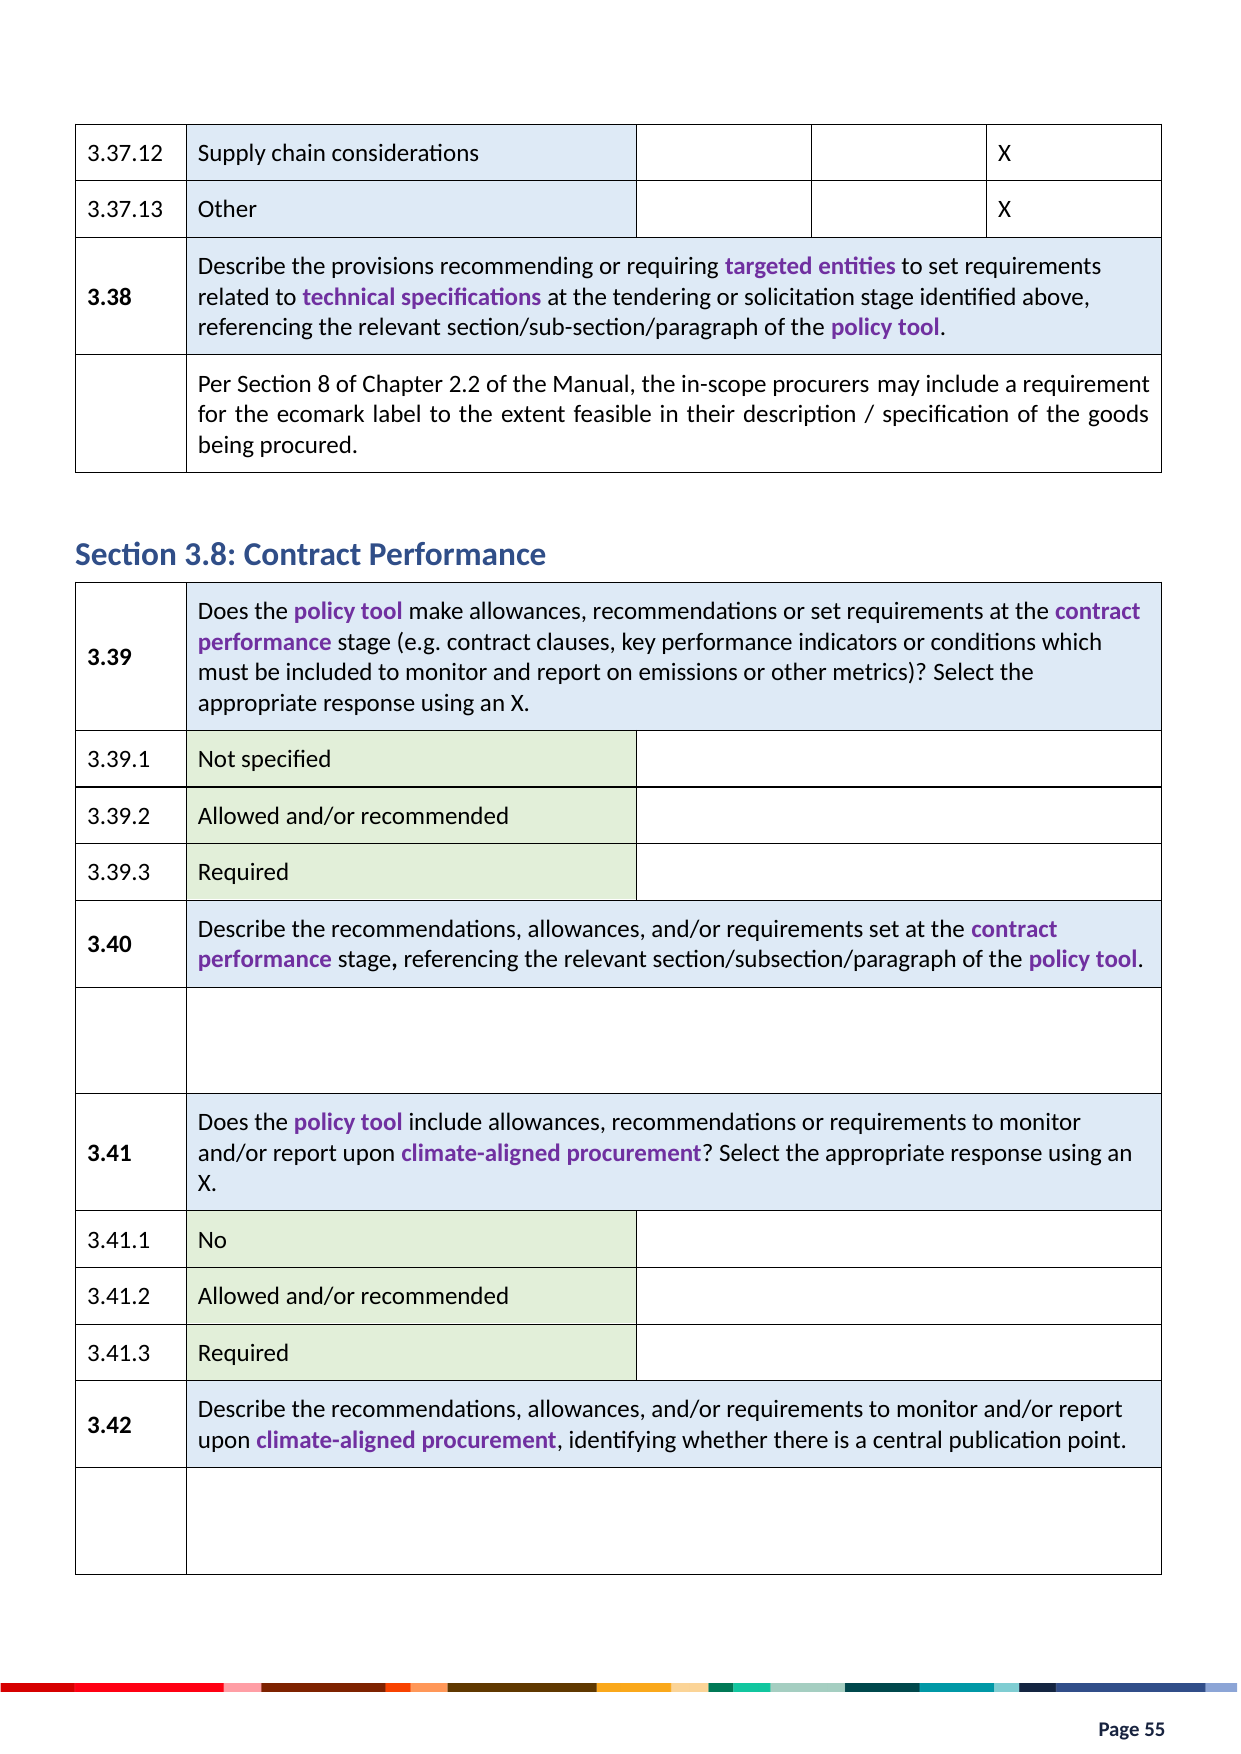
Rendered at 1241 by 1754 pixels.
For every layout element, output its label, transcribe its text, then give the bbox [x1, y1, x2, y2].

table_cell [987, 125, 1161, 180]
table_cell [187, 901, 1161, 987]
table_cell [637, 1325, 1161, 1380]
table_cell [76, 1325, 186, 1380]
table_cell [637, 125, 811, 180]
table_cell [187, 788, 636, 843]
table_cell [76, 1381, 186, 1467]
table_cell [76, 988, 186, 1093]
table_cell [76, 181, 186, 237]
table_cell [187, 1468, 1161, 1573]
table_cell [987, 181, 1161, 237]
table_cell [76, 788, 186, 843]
subtitle Section 3.8: Contract Performance [75, 533, 1165, 573]
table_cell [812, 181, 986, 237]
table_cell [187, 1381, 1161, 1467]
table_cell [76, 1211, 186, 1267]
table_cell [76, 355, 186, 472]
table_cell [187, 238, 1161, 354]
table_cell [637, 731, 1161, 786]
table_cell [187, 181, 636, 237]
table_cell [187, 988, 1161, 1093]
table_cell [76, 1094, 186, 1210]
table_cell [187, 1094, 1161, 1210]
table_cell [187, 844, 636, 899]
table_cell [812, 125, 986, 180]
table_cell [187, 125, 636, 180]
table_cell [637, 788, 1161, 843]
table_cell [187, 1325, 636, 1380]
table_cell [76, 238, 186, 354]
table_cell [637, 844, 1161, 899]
picture [0, 1683, 1236, 1692]
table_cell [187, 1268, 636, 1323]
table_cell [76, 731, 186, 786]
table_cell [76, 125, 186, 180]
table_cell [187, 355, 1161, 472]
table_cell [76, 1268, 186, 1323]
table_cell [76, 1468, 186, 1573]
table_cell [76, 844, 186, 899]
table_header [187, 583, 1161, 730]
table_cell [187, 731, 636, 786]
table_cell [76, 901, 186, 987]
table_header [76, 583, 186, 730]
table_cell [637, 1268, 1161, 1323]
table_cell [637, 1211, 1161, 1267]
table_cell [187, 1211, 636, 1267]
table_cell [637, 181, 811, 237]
